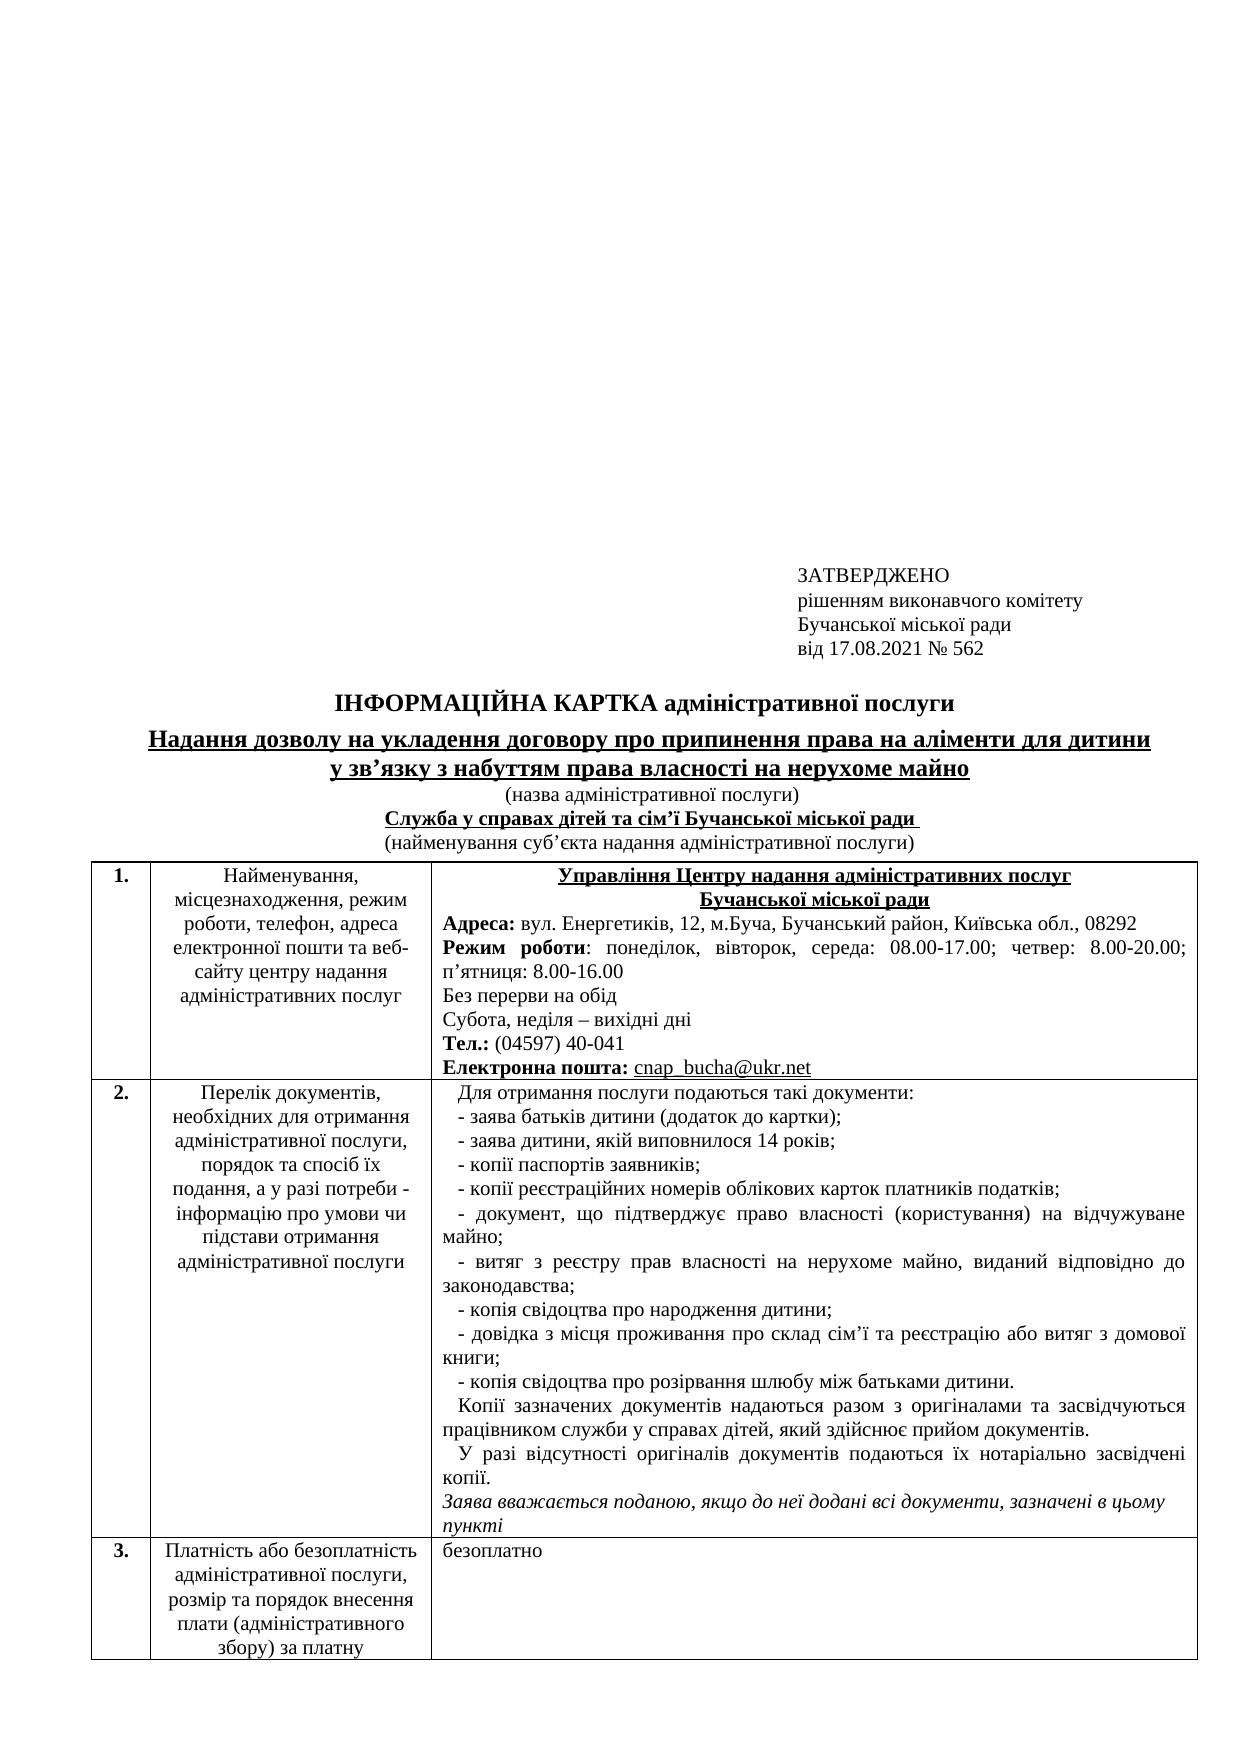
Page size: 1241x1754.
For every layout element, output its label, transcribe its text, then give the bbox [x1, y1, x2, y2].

table_cell Для отримання послуги подаються такі документи: - заява батьків дитини (додаток до картки); - заява дитини, якій виповнилося 14 років; - копії паспортів заявників; - копії реєстраційних номерів облікових карток платників податків; - документ, що підтверджує право власності (користування) на відчужуване майно; - витяг з реєстру прав власності на нерухоме майно, виданий відповідно до законодавства; - копія свідоцтва про народження дитини; - довідка з місця проживання про склад сім’ї та реєстрацію або витяг з домової книги; - копія свідоцтва про розірвання шлюбу між батьками дитини. Копії зазначених документів надаються разом з оригіналами та засвідчуються працівником служби у справах дітей, який здійснює прийом документів. У разі відсутності оригіналів документів подаються їх нотаріально засвідчені копії. Заява вважається поданою, якщо до неї додані всі документи, зазначені в цьому пункті [432, 1080, 1197, 1537]
table_header Найменування, місцезнаходження, режим роботи, телефон, адреса електронної пошти та веб-сайту центру надання адміністративних послуг [151, 863, 431, 1079]
text рішенням виконавчого комітету [797, 587, 1181, 612]
text Бучанської міської ради [797, 612, 1181, 636]
text ІНФОРМАЦІЙНА КАРТКА адміністративної послуги [325, 688, 964, 717]
table_header 1. [92, 863, 150, 1079]
table_cell Платність або безоплатність адміністративної послуги, розмір та порядок внесення плати (адміністративного збору) за платну адміністративну послугу [151, 1538, 431, 1659]
table_header Управління Центру надання адміністративних послуг Бучанської міської ради Адреса: вул. Енергетиків, 12, м.Буча, Бучанський район, Київська обл., 08292 Режим роботи: понеділок, вівторок, середа: 08.00-17.00; четвер: 8.00-20.00; п’ятниця: 8.00-16.00 Без перерви на обід Субота, неділя – вихідні дні Тел.: (04597) 40-041 Електронна пошта: cnap_bucha@ukr.net [432, 863, 1197, 1079]
text (назва адміністративної послуги) [148, 782, 1152, 806]
text від 17.08.2021 № 562 8 [797, 636, 1078, 660]
table_cell Перелік документів, необхідних для отримання адміністративної послуги, порядок та спосіб їх подання, а у разі потреби - інформацію про умови чи підстави отримання адміністративної послуги [151, 1080, 431, 1537]
text Служба у справах дітей та сім’ї Бучанської міської ради [148, 806, 1152, 830]
table_cell 2. [92, 1080, 150, 1537]
table_cell безоплатно [432, 1538, 1197, 1659]
text (найменування суб’єкта надання адміністративної послуги) [148, 830, 1152, 854]
table_cell 3. [92, 1538, 150, 1659]
text ЗАТВЕРДЖЕНО [797, 563, 1181, 587]
text Надання дозволу на укладення договору про припинення права на аліменти для дитини у зв’язку з набуттям права власності на нерухоме майно [148, 724, 1152, 782]
